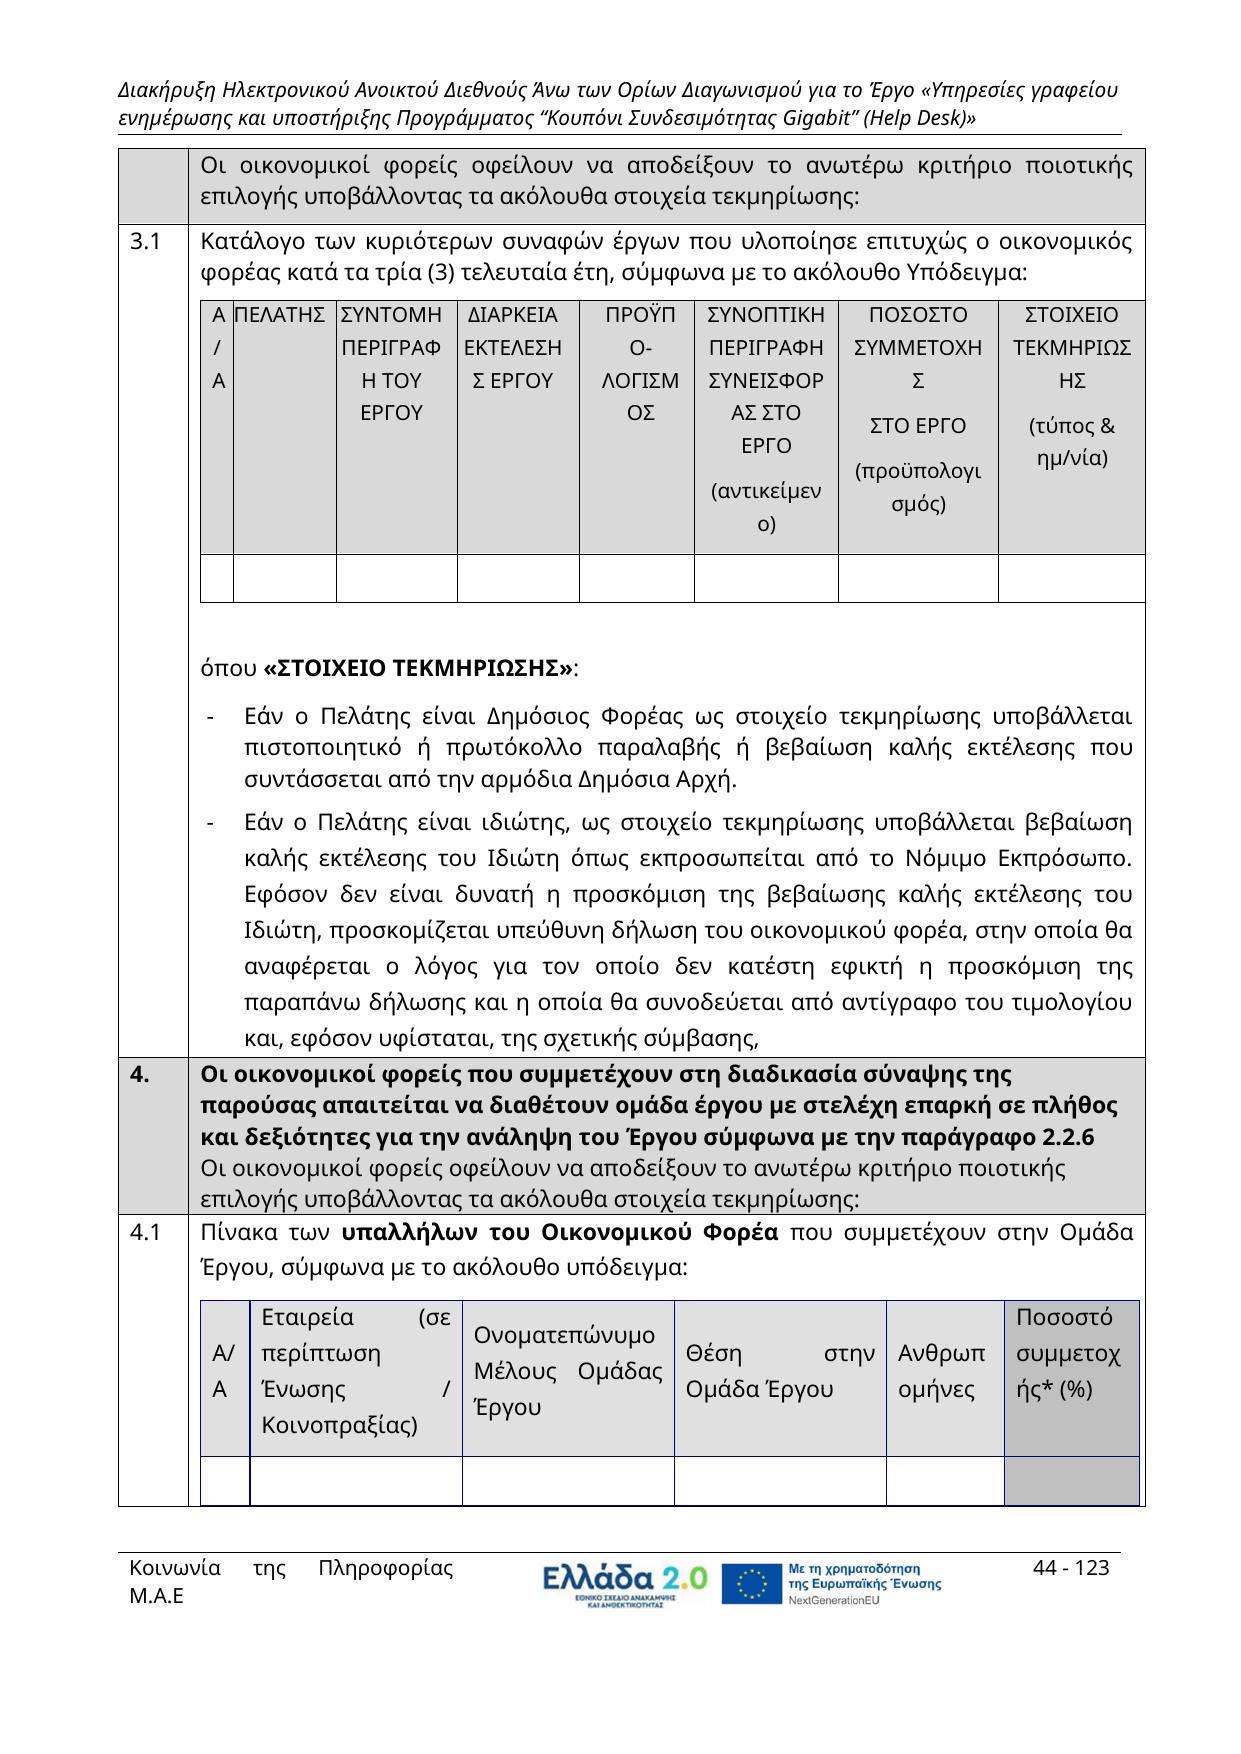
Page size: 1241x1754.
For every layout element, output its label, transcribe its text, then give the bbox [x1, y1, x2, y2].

table_header 3 [119, 149, 188, 223]
picture [541, 1557, 948, 1609]
table_cell 4. [119, 1058, 188, 1214]
table_cell Κατάλογο των κυριότερων συναφών έργων που υλοποίησε επιτυχώς ο οικονομικός φορέας κατά τα τρία (3) τελευταία έτη, σύμφωνα με το ακόλουθο Υπόδειγμα: όπου «ΣΤΟΙΧΕΙΟ ΤΕΚΜΗΡΙΩΣΗΣ»: Εάν ο Πελάτης είναι Δημόσιος Φορέας ως στοιχείο τεκμηρίωσης υποβάλλεται πιστοποιητικό ή πρωτόκολλο παραλαβής ή βεβαίωση καλής εκτέλεσης που συντάσσεται από την αρμόδια Δημόσια Αρχή. Εάν ο Πελάτης είναι ιδιώτης, ως στοιχείο τεκμηρίωσης υποβάλλεται βεβαίωση καλής εκτέλεσης του Ιδιώτη όπως εκπροσωπείται από το Νόμιμο Εκπρόσωπο. Εφόσον δεν είναι δυνατή η προσκόμιση της βεβαίωσης καλής εκτέλεσης του Ιδιώτη, προσκομίζεται υπεύθυνη δήλωση του οικονομικού φορέα, στην οποία θα αναφέρεται ο λόγος για τον οποίο δεν κατέστη εφικτή η προσκόμιση της παραπάνω δήλωσης και η οποία θα συνοδεύεται από αντίγραφο του τιμολογίου και, εφόσον υφίσταται, της σχετικής σύμβασης, [189, 225, 1145, 1057]
table_cell 4.1 [119, 1215, 188, 1506]
table_cell Οι οικονομικοί φορείς που συμμετέχουν στη διαδικασία σύναψης της παρούσας απαιτείται να διαθέτουν ομάδα έργου με στελέχη επαρκή σε πλήθος και δεξιότητες για την ανάληψη του Έργου σύμφωνα με την παράγραφο 2.2.6 Οι οικονομικοί φορείς οφείλουν να αποδείξουν το ανωτέρω κριτήριο ποιοτικής επιλογής υποβάλλοντας τα ακόλουθα στοιχεία τεκμηρίωσης: [189, 1058, 1145, 1214]
table_cell 3.1 [119, 225, 188, 1057]
